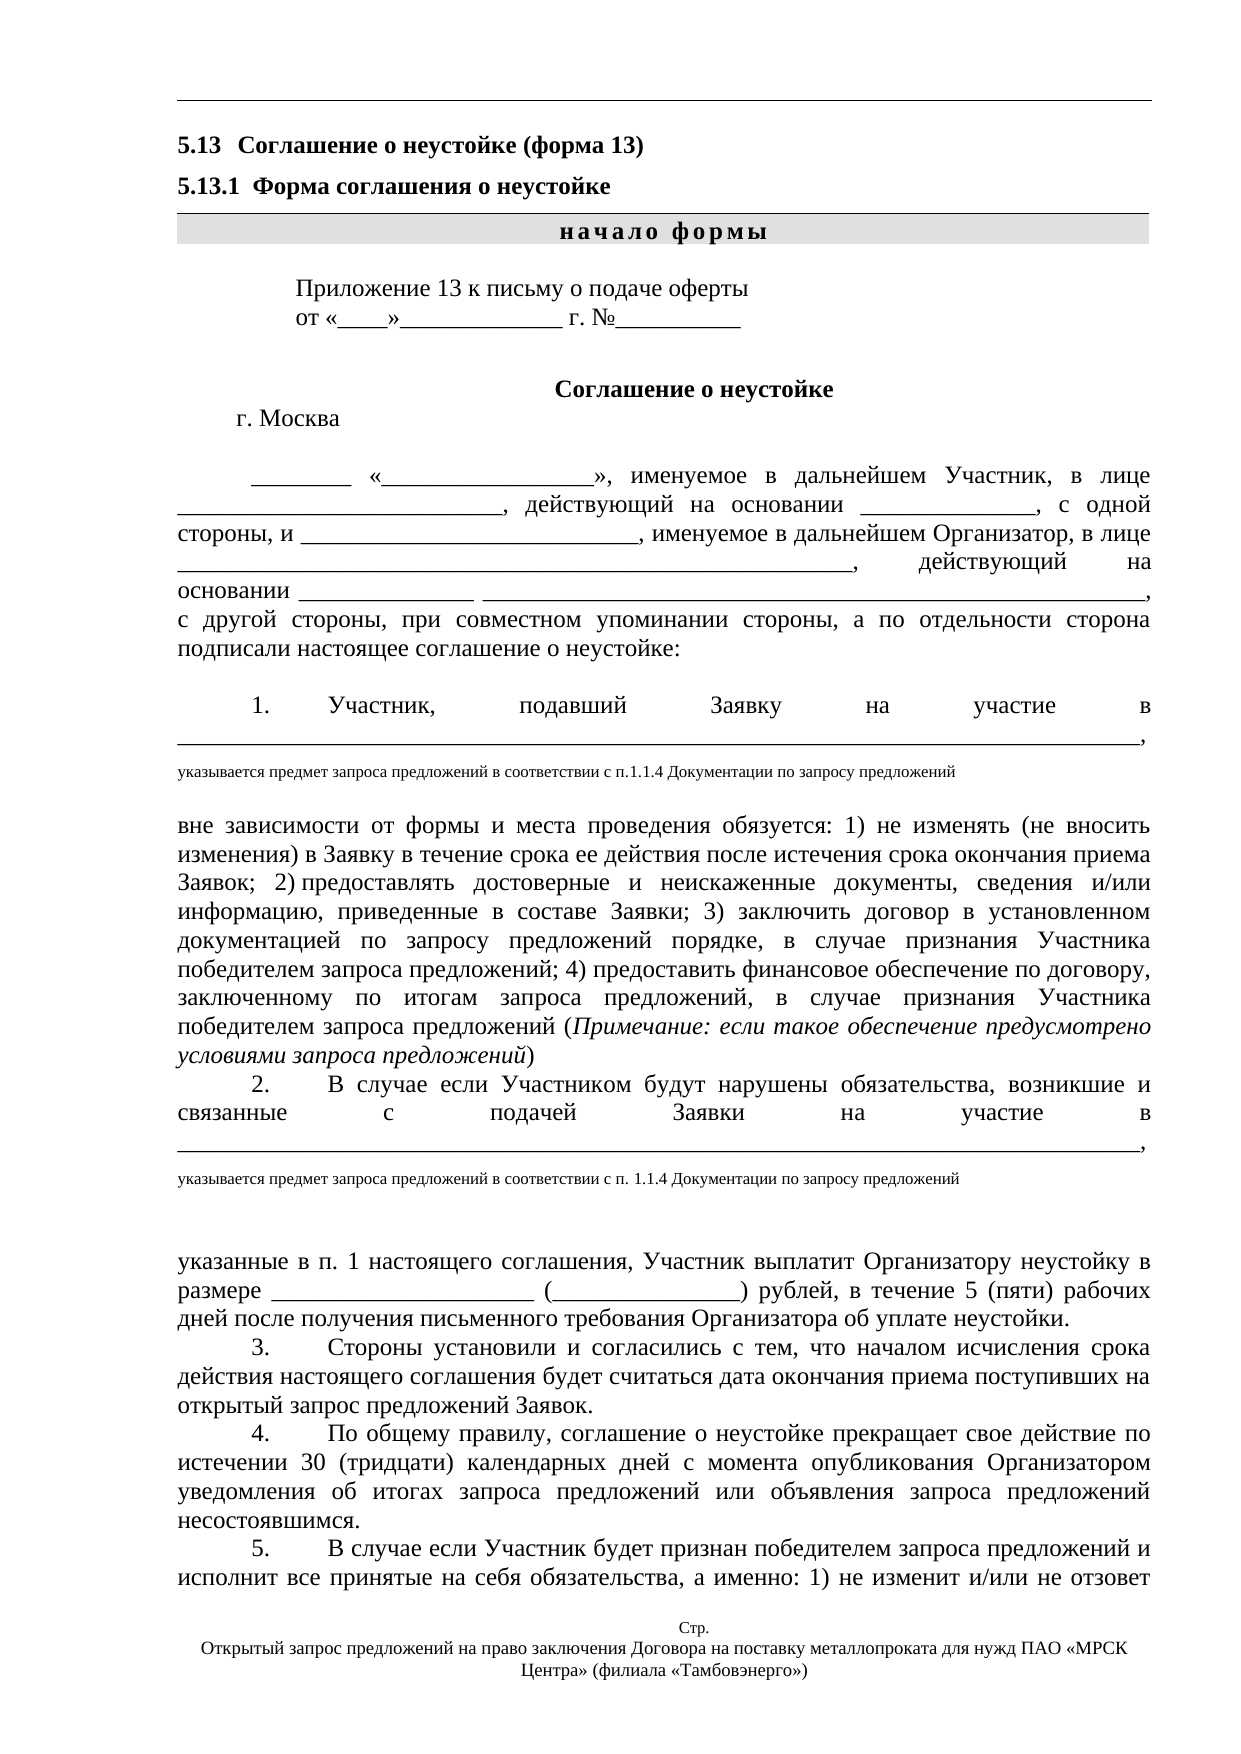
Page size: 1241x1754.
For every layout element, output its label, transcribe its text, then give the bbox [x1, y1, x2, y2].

subtitle Соглашение о неустойке (форма 13) [177, 130, 1152, 159]
text Приложение 13 к письму о подаче оферты от «____»_____________ г. №__________ [295, 273, 1152, 331]
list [177, 1533, 1152, 1591]
text указывается предмет запроса предложений в соответствии с п.1.1.4 Документации по запросу предложений [177, 748, 1152, 781]
list Стороны установили и согласились с тем, что началом исчисления срока действия настоящего соглашения будет считаться дата окончания приема поступивших на открытый запрос предложений Заявок. [177, 1332, 1152, 1418]
text указывается предмет запроса предложений в соответствии с п. 1.1.4 Документации по запросу предложений [177, 1155, 1152, 1188]
text г. Москва [177, 403, 1152, 431]
list По общему правилу, соглашение о неустойке прекращает свое действие по истечении 30 (тридцати) календарных дней с момента опубликования Организатором уведомления об итогах запроса предложений или объявления запроса предложений несостоявшимся. [177, 1418, 1152, 1533]
subtitle Форма соглашения о неустойке [177, 171, 1152, 200]
text вне зависимости от формы и места проведения обязуется: 1) не изменять (не вносить изменения) в Заявку в течение срока ее действия после истечения срока окончания приема Заявок; 2) предоставлять достоверные и неискаженные документы, сведения и/или информацию, приведенные в составе Заявки; 3) заключить договор в установленном документацией по запросу предложений порядке, в случае признания Участника победителем запроса предложений; 4) предоставить финансовое обеспечение по договору, заключенному по итогам запроса предложений, в случае признания Участника победителем запроса предложений (Примечание: если такое обеспечение предусмотрено условиями запроса предложений) [177, 810, 1152, 1069]
text ________ «_________________», именуемое в дальнейшем Участник, в лице __________________________, действующий на основании ______________, с одной стороны, и ___________________________, именуемое в дальнейшем Организатор, в лице ______________________________________________________, действующий на основании ______________ _____________________________________________________, с другой стороны, при совместном упоминании стороны, а по отдельности сторона подписали настоящее соглашение о неустойке: [177, 460, 1152, 661]
list В случае если Участником будут нарушены обязательства, возникшие и связанные с подачей Заявки на участие в _____________________________________________________________________________, [177, 1069, 1152, 1155]
list Участник, подавший Заявку на участие в _____________________________________________________________________________, [177, 690, 1152, 748]
text указанные в п. 1 настоящего соглашения, Участник выплатит Организатору неустойку в размере _____________________ (_______________) рублей, в течение 5 (пяти) рабочих дней после получения письменного требования Организатора об уплате неустойки. [177, 1246, 1152, 1332]
text Соглашение о неустойке [177, 374, 1152, 403]
text начало формы [177, 214, 1149, 244]
